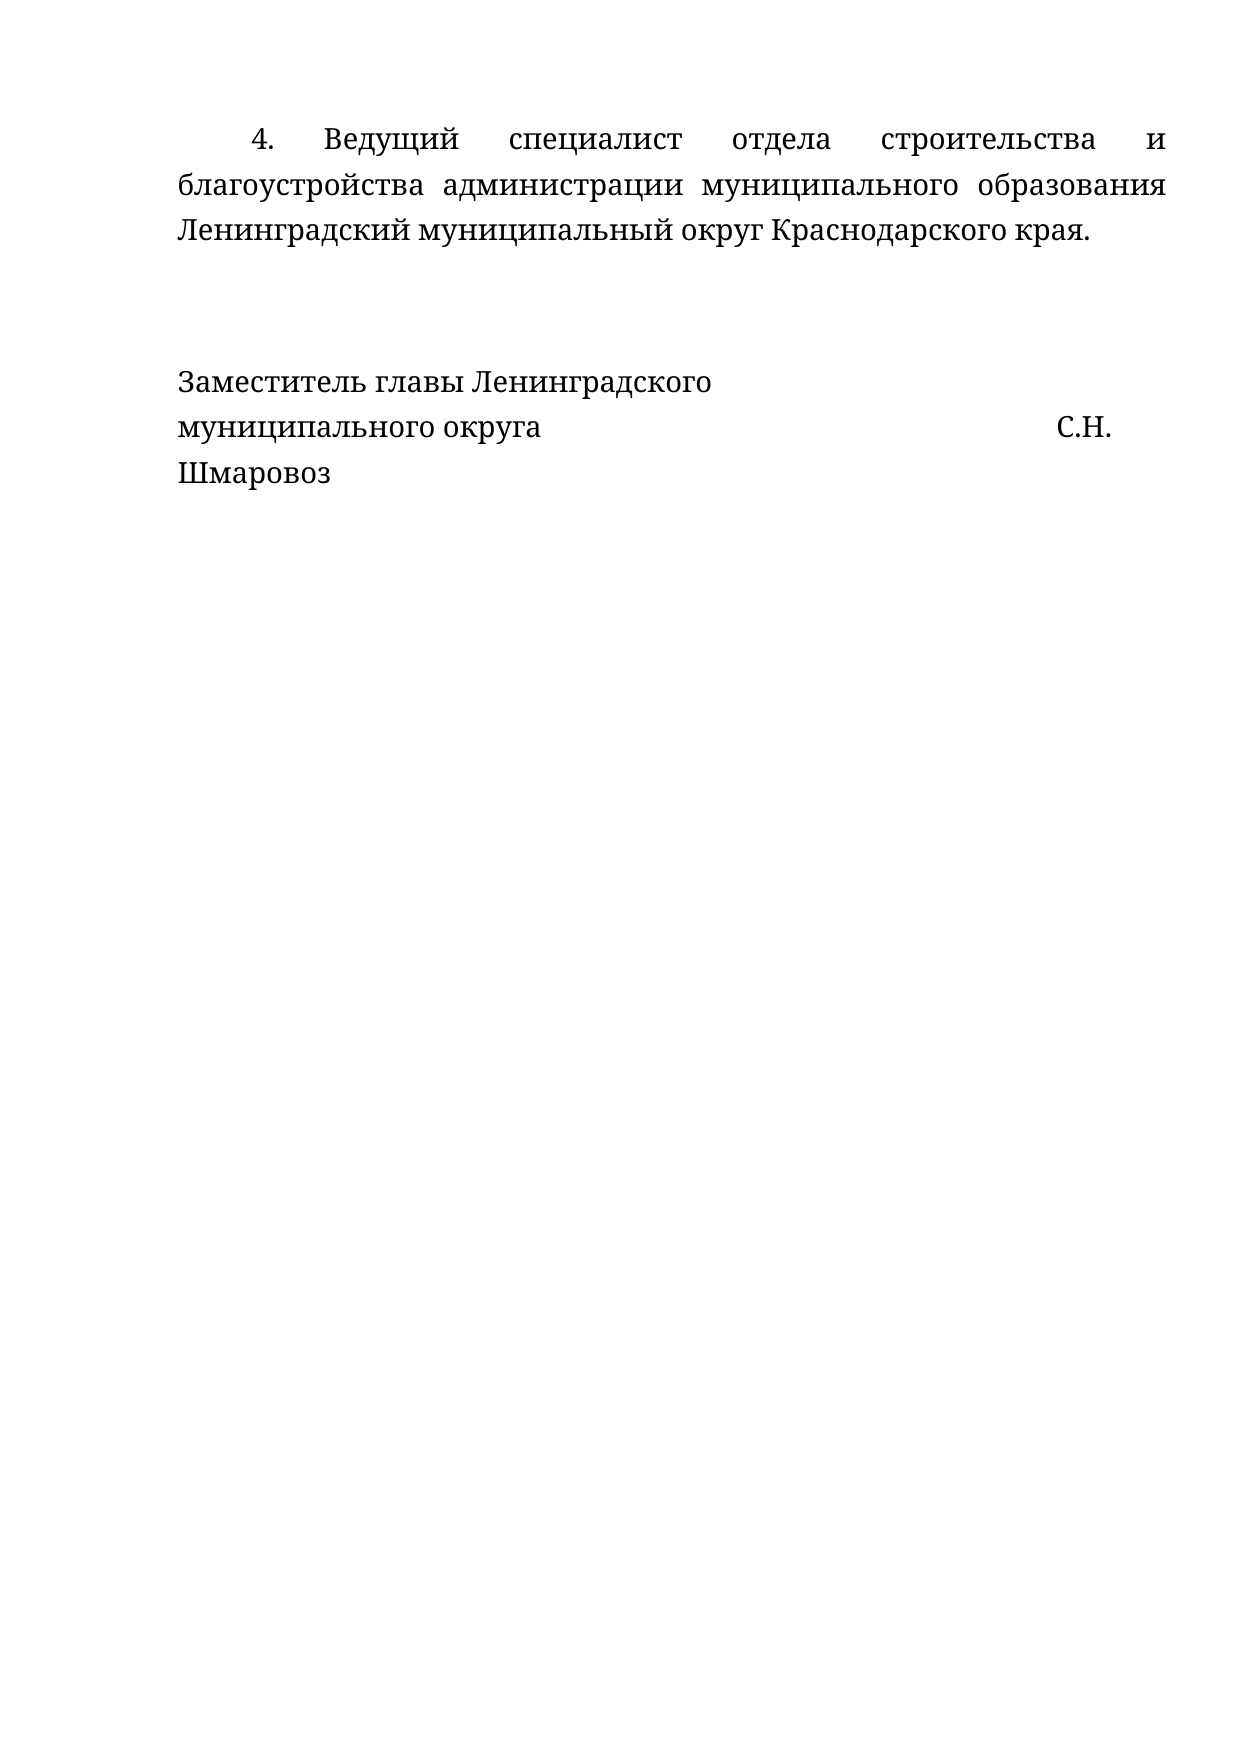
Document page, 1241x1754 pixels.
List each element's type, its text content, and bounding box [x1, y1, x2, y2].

text муниципального округа С.Н. Шмаровоз [177, 407, 1158, 492]
text 4. Ведущий специалист отдела строительства и благоустройства администрации муниципального образования Ленинградский муниципальный округ Краснодарского края. [177, 118, 1166, 249]
text Заместитель главы Ленинградского [177, 361, 1166, 401]
